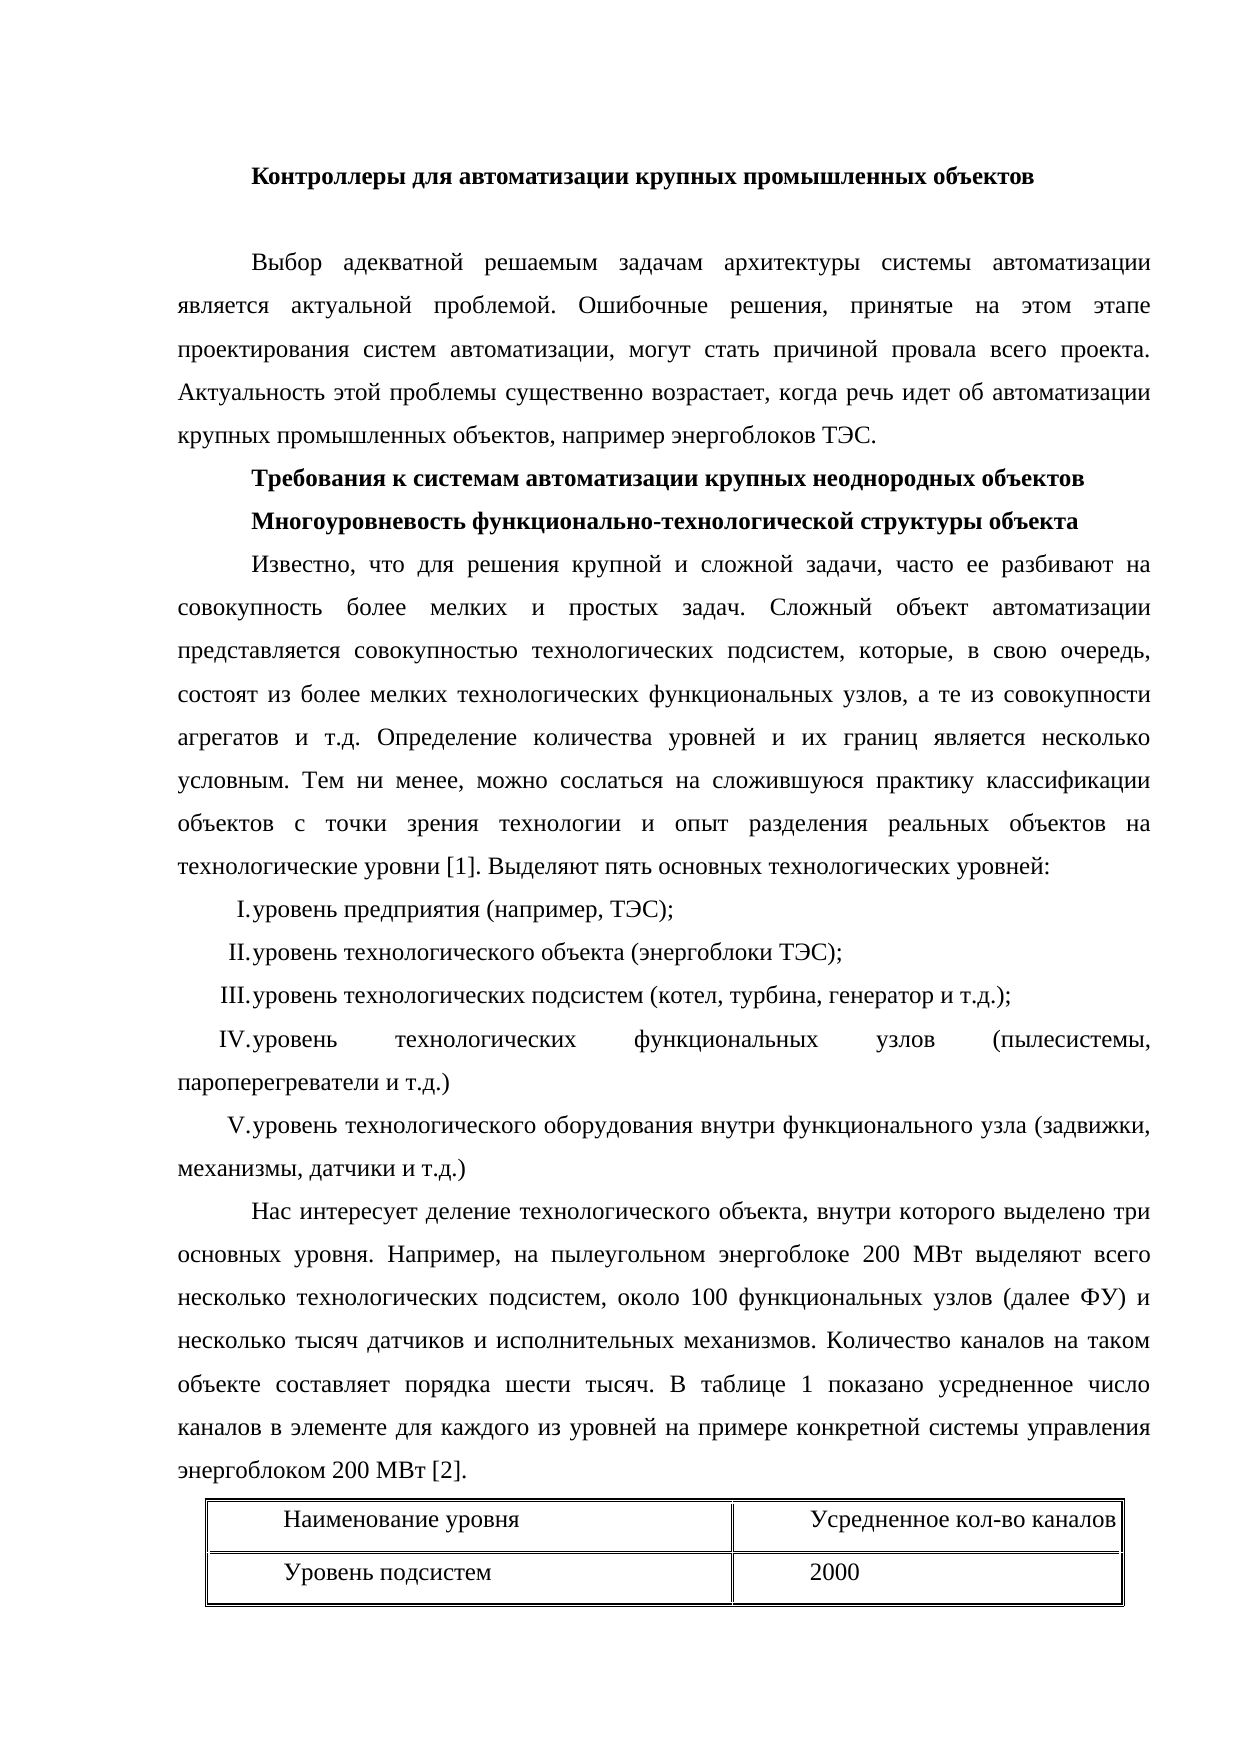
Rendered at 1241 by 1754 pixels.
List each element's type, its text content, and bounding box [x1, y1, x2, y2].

text Выбор адекватной решаемым задачам архитектуры системы автоматизации является актуальной проблемой. Ошибочные решения, принятые на этом этапе проектирования систем автоматизации, могут стать причиной провала всего проекта. Актуальность этой проблемы существенно возрастает, когда речь идет об автоматизации крупных промышленных объектов, например энергоблоков ТЭС. [177, 247, 1152, 449]
list уровень технологических функциональных узлов (пылесистемы, пароперегреватели и т.д.) [177, 1024, 1152, 1096]
text Требования к системам автоматизации крупных неоднородных объектов [177, 463, 1152, 492]
table_header Наименование уровня [208, 1502, 732, 1551]
table_cell 2000 [733, 1551, 1123, 1603]
list уровень технологических подсистем (котел, турбина, генератор и т.д.); [177, 981, 1152, 1009]
text Известно, что для решения крупной и сложной задачи, часто ее разбивают на совокупность более мелких и простых задач. Сложный объект автоматизации представляется совокупностью технологических подсистем, которые, в свою очередь, состоят из более мелких технологических функциональных узлов, а те из совокупности агрегатов и т.д. Определение количества уровней и их границ является несколько условным. Тем ни менее, можно сослаться на сложившуюся практику классификации объектов с точки зрения технологии и опыт разделения реальных объектов на технологические уровни [1]. Выделяют пять основных технологических уровней: [177, 549, 1152, 880]
list уровень технологического объекта (энергоблоки ТЭС); [177, 937, 1152, 966]
table_cell Уровень подсистем [206, 1551, 732, 1603]
text Многоуровневость функционально-технологической структуры объекта [177, 506, 1152, 535]
list уровень предприятия (например, ТЭС); [177, 894, 1152, 923]
table_header Усредненное кол-во каналов [733, 1502, 1121, 1551]
text Контроллеры для автоматизации крупных промышленных объектов [177, 161, 1152, 190]
list уровень технологического оборудования внутри функционального узла (задвижки, механизмы, датчики и т.д.) [177, 1110, 1152, 1182]
text Нас интересует деление технологического объекта, внутри которого выделено три основных уровня. Например, на пылеугольном энергоблоке 200 МВт выделяют всего несколько технологических подсистем, около 100 функциональных узлов (далее ФУ) и несколько тысяч датчиков и исполнительных механизмов. Количество каналов на таком объекте составляет порядка шести тысяч. В таблице 1 показано усредненное число каналов в элементе для каждого из уровней на примере конкретной системы управления энергоблоком 200 МВт [2]. [177, 1196, 1152, 1484]
